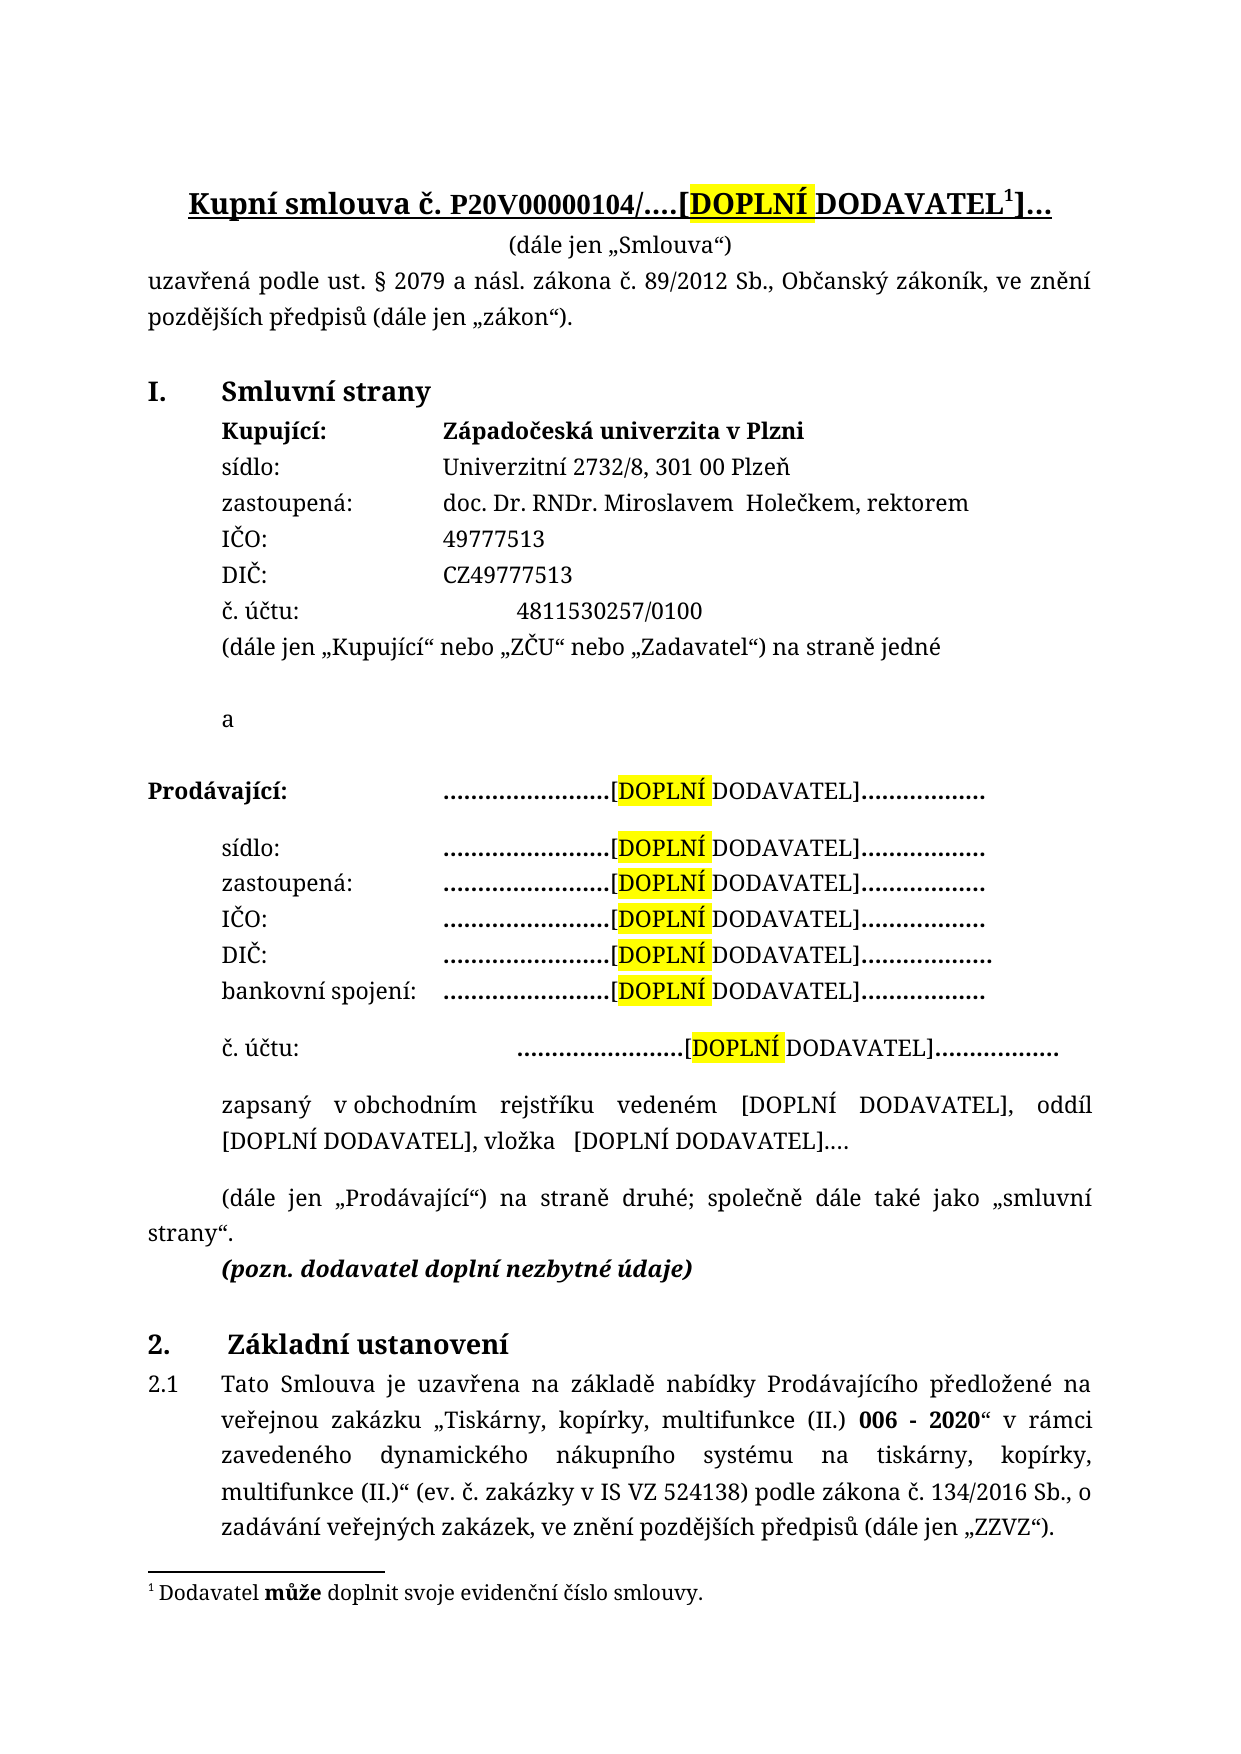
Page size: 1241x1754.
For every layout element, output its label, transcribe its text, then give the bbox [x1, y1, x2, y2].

text Kupující: Západočeská univerzita v Plzni [221, 415, 1093, 447]
text IČO: 49777513 [221, 523, 1093, 554]
text sídlo: ……………………[DOPLNÍ DODAVATEL]……………… [712, 831, 1093, 863]
text DIČ: ……………………[DOPLNÍ DODAVATEL]………………. [712, 939, 1093, 971]
text č. účtu: ……………………[DOPLNÍ DODAVATEL]……………… [785, 1032, 1093, 1063]
text (dále jen „Prodávající“) na straně druhé; společně dále také jako „smluvní strany“. [148, 1181, 1093, 1249]
text Prodávající: ……………………[DOPLNÍ DODAVATEL]……………… [148, 775, 618, 806]
text sídlo: ……………………[DOPLNÍ DODAVATEL]……………… [221, 831, 618, 863]
text (pozn. dodavatel doplní nezbytné údaje) [148, 1253, 1093, 1284]
text Kupní smlouva č. P20V00000104/....[DOPLNÍ DODAVATEL]… [148, 183, 1093, 223]
text a [221, 703, 1093, 734]
text bankovní spojení: ……………………[DOPLNÍ DODAVATEL]……………… [148, 975, 618, 1006]
text DIČ: ……………………[DOPLNÍ DODAVATEL]………………. [221, 939, 618, 971]
text 2. Základní ustanovení [148, 1325, 1093, 1362]
text č. účtu: ……………………[DOPLNÍ DODAVATEL]……………… [221, 1032, 692, 1063]
text (dále jen „Smlouva“) [148, 229, 1093, 260]
text DIČ: CZ49777513 [221, 559, 1093, 590]
text č. účtu: 4811530257/0100 [221, 595, 1093, 626]
text uzavřená podle ust. § 2079 a násl. zákona č. 89/2012 Sb., Občanský zákoník, ve znění pozdějších předpisů (dále jen „zákon“). [148, 265, 1093, 332]
text sídlo: Univerzitní 2732/8, 301 00 Plzeň [221, 451, 1093, 482]
text zastoupená: doc. Dr. RNDr. Miroslavem Holečkem, rektorem [221, 487, 1093, 518]
text 2.1 Tato Smlouva je uzavřena na základě nabídky Prodávajícího předložené na veřejnou zakázku „Tiskárny, kopírky, multifunkce (II.) 006 - 2020“ v rámci zavedeného dynamického nákupního systému na tiskárny, kopírky, multifunkce (II.)“ (ev. č. zakázky v IS VZ 524138) podle zákona č. 134/2016 Sb., o zadávání veřejných zakázek, ve znění pozdějších předpisů (dále jen „ZZVZ“). [148, 1368, 1093, 1543]
text zapsaný v obchodním rejstříku vedeném [DOPLNÍ DODAVATEL], oddíl [DOPLNÍ DODAVATEL], vložka [DOPLNÍ DODAVATEL].… [221, 1089, 1093, 1156]
text I. Smluvní strany [148, 373, 1093, 410]
text zastoupená: ……………………[DOPLNÍ DODAVATEL]……………… [221, 867, 1093, 899]
text (dále jen „Kupující“ nebo „ZČU“ nebo „Zadavatel“) na straně jedné [221, 631, 1093, 662]
text Prodávající: ……………………[DOPLNÍ DODAVATEL]……………… [712, 775, 1093, 806]
text IČO: ……………………[DOPLNÍ DODAVATEL]……………… [221, 903, 618, 934]
text IČO: ……………………[DOPLNÍ DODAVATEL]……………… [712, 903, 1093, 934]
text bankovní spojení: ……………………[DOPLNÍ DODAVATEL]……………… [712, 975, 1093, 1006]
